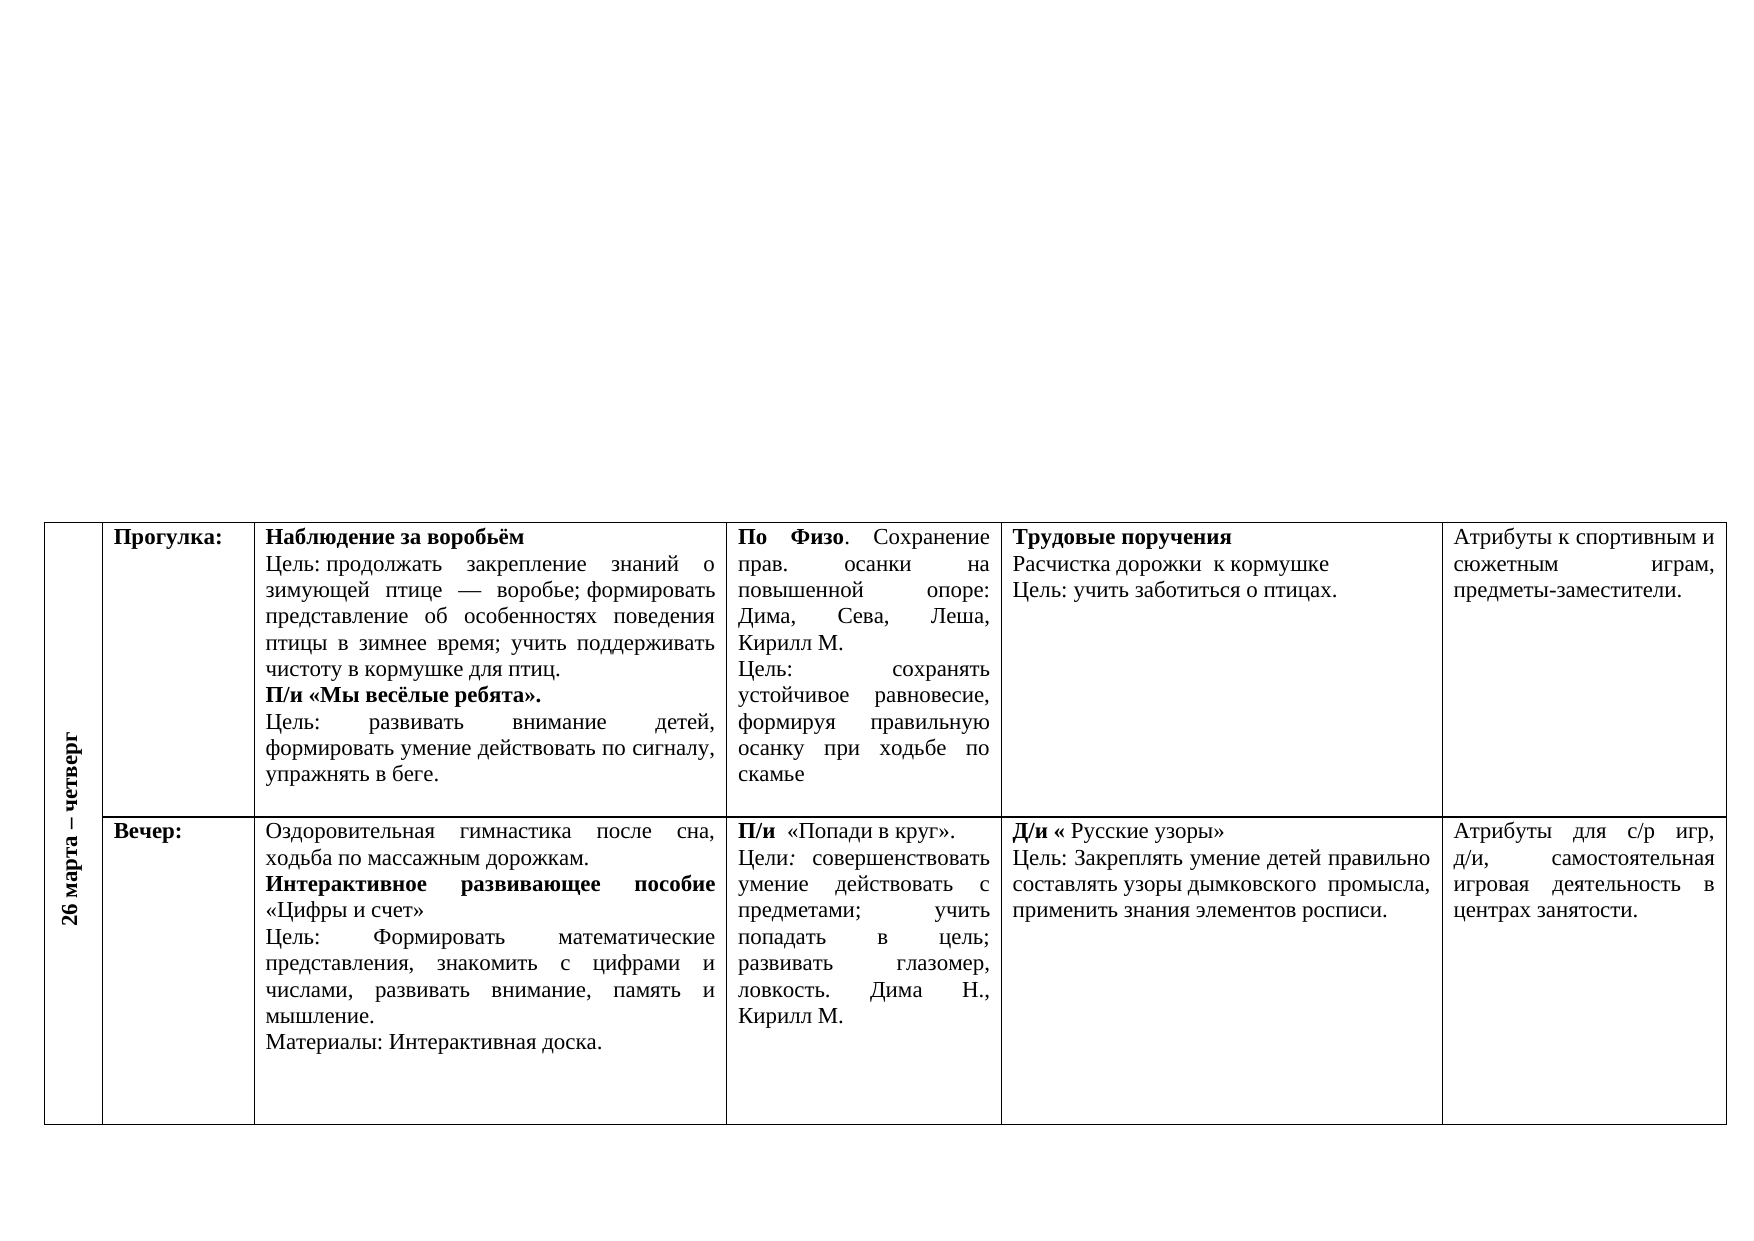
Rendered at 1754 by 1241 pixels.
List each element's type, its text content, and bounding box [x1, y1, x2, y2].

table_header Наблюдение за воробьём Цель: продолжать закрепление знаний о зимующей птице — воробье; формировать представление об особенностях поведения птицы в зимнее время; учить поддерживать чистоту в кормушке для птиц. П/и «Мы весёлые ребята». Цель: развивать внимание детей, формировать умение действовать по сигналу, упражнять в беге. [255, 523, 726, 816]
table_cell Д/и « Русские узоры» Цель: Закреплять умение детей правильно составлять узоры дымковского промысла, применить знания элементов росписи. [1002, 818, 1442, 1124]
table_header Прогулка: [103, 523, 254, 816]
table_header Трудовые поручения Расчистка дорожки к кормушке Цель: учить заботиться о птицах. [1002, 523, 1442, 816]
table_cell Атрибуты для с/р игр, д/и, самостоятельная игровая деятельность в центрах занятости. [1443, 818, 1726, 1124]
table_cell П/и «Попади в круг». Цели: совершенствовать умение действовать с предметами; учить попадать в цель; развивать глазомер, ловкость. Дима Н., Кирилл М. [727, 818, 1001, 1124]
table_cell Вечер: [103, 818, 254, 1124]
table_header Атрибуты к спортивным и сюжетным играм, предметы-заместители. [1443, 523, 1726, 816]
table_header По Физо. Сохранение прав. осанки на повышенной опоре: Дима, Сева, Леша, Кирилл М. Цель: сохранять устойчивое равновесие, формируя правильную осанку при ходьбе по скамье [727, 523, 1001, 816]
table_cell Оздоровительная гимнастика после сна, ходьба по массажным дорожкам. Интерактивное развивающее пособие «Цифры и счет» Цель: Формировать математические представления, знакомить с цифрами и числами, развивать внимание, память и мышление. Материалы: Интерактивная доска. [255, 818, 726, 1124]
table_header 26 марта – четверг [45, 523, 102, 1124]
